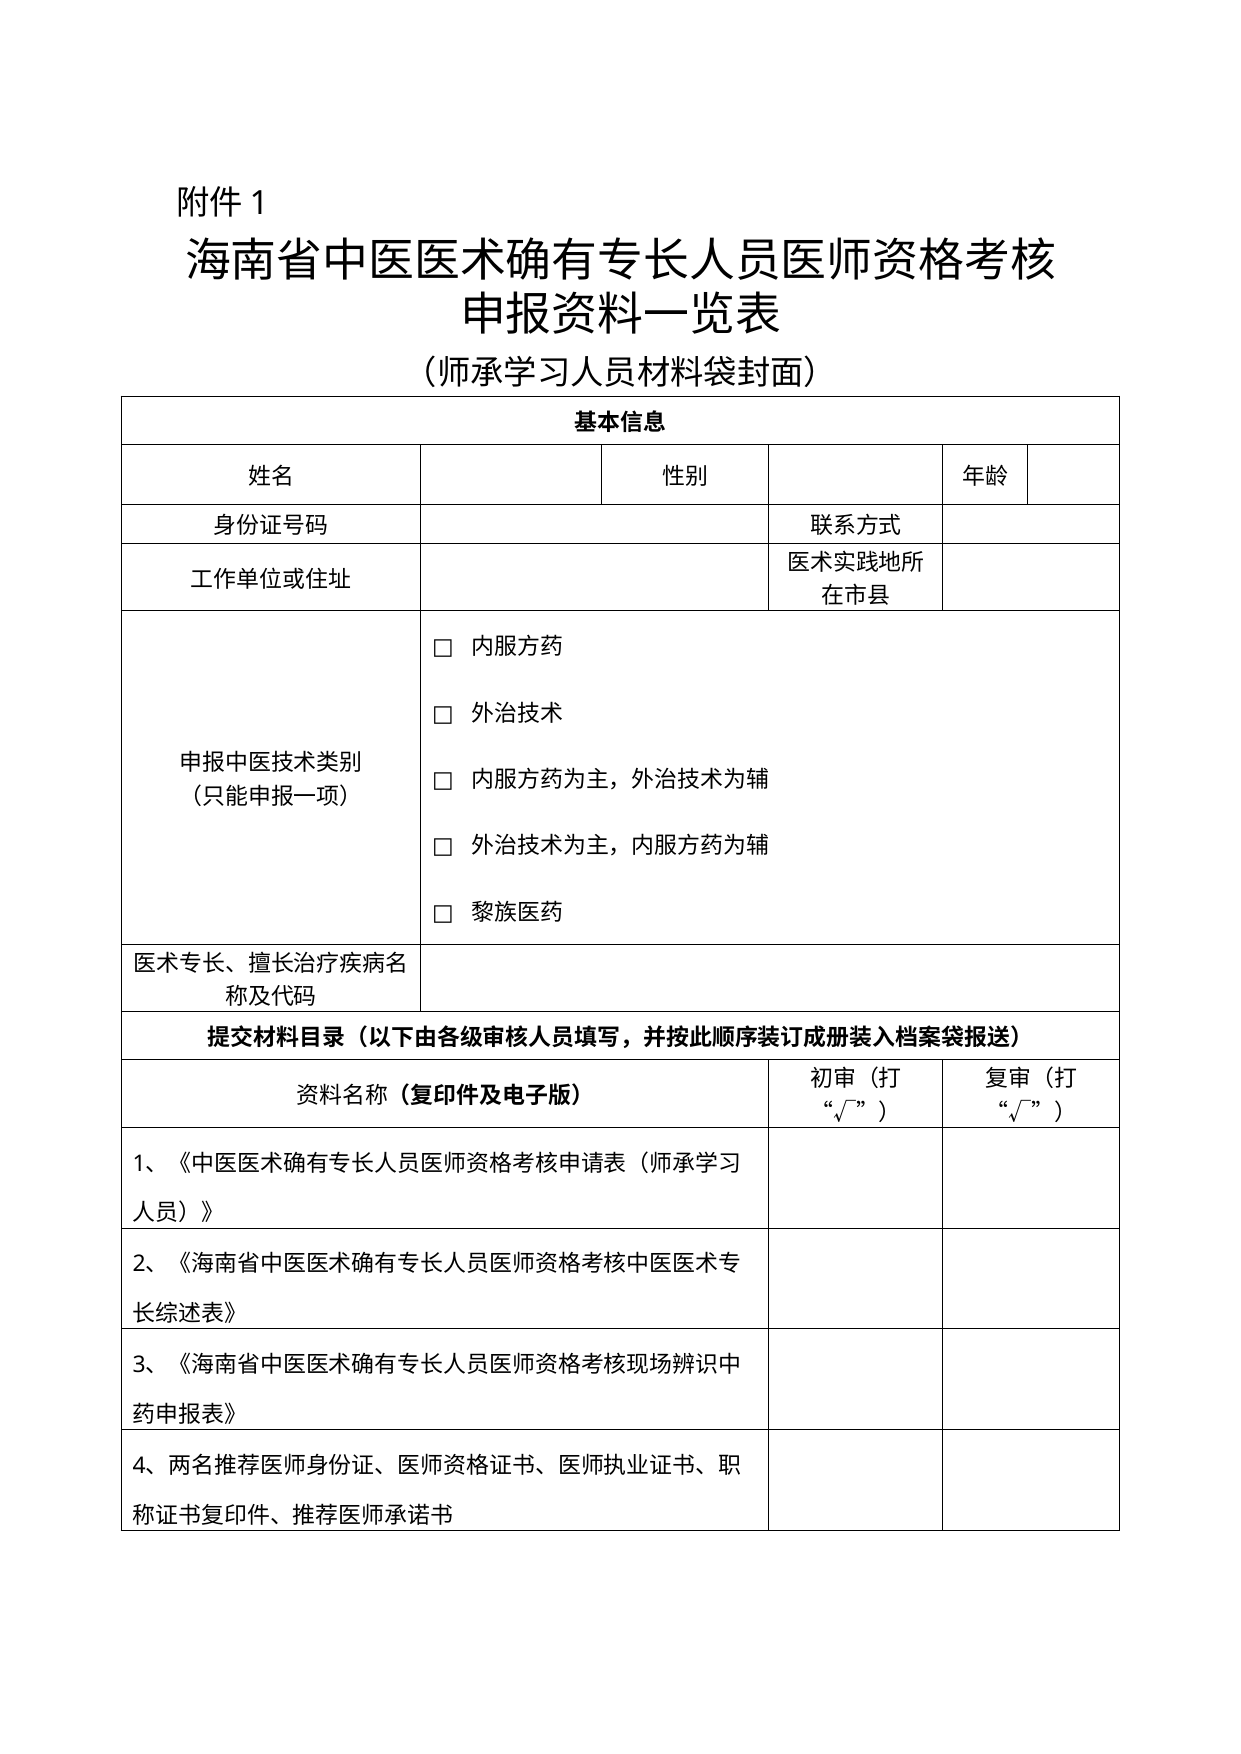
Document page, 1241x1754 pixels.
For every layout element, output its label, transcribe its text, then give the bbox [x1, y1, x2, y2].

table_cell 姓名 [122, 445, 420, 503]
table_cell [769, 1430, 942, 1530]
table_cell 申报中医技术类别 （只能申报一项） [122, 611, 420, 944]
table_cell [943, 505, 1119, 543]
table_cell [943, 544, 1119, 610]
table_cell 医术实践地所在市县 [769, 544, 942, 610]
table_cell 资料名称（复印件及电子版） [122, 1060, 768, 1127]
table_cell 医术专长、擅长治疗疾病名称及代码 [122, 945, 420, 1011]
table_cell 提交材料目录（以下由各级审核人员填写，并按此顺序装订成册装入档案袋报送） [122, 1012, 1119, 1059]
table_cell [769, 1329, 942, 1429]
table_cell 4、两名推荐医师身份证、医师资格证书、医师执业证书、职称证书复印件、推荐医师承诺书 [122, 1430, 768, 1530]
table_cell [943, 1430, 1119, 1530]
table_cell 复审（打“√”） [943, 1060, 1119, 1127]
text 附件1 [176, 167, 1064, 233]
table_header 基本信息 [122, 397, 1119, 444]
table_cell [769, 445, 942, 503]
table_cell [421, 505, 768, 543]
table_cell 2、《海南省中医医术确有专长人员医师资格考核中医医术专长综述表》 [122, 1229, 768, 1328]
table_cell 年龄 [943, 445, 1027, 503]
table_cell [943, 1329, 1119, 1429]
table_cell [421, 945, 1119, 1011]
table_cell 联系方式 [769, 505, 942, 543]
table_cell [943, 1229, 1119, 1328]
table_cell 性别 [602, 445, 768, 503]
text 申报资料一览表 [176, 287, 1064, 341]
table_cell 工作单位或住址 [122, 544, 420, 610]
text 海南省中医医术确有专长人员医师资格考核 [176, 233, 1064, 287]
table_cell 身份证号码 [122, 505, 420, 543]
table_cell 3、《海南省中医医术确有专长人员医师资格考核现场辨识中药申报表》 [122, 1329, 768, 1429]
table_cell □ 内服方药 □ 外治技术 □ 内服方药为主，外治技术为辅 □ 外治技术为主，内服方药为辅 □ 黎族医药 [421, 611, 1119, 944]
table_cell [943, 1128, 1119, 1227]
table_cell [769, 1229, 942, 1328]
table_cell [769, 1128, 942, 1227]
text （师承学习人员材料袋封面） [176, 341, 1064, 396]
table_cell [421, 544, 768, 610]
table_cell [1028, 445, 1119, 503]
table_cell 1、《中医医术确有专长人员医师资格考核申请表（师承学习人员）》 [122, 1128, 768, 1227]
table_cell [421, 445, 601, 503]
table_cell 初审（打“√”） [769, 1060, 942, 1127]
